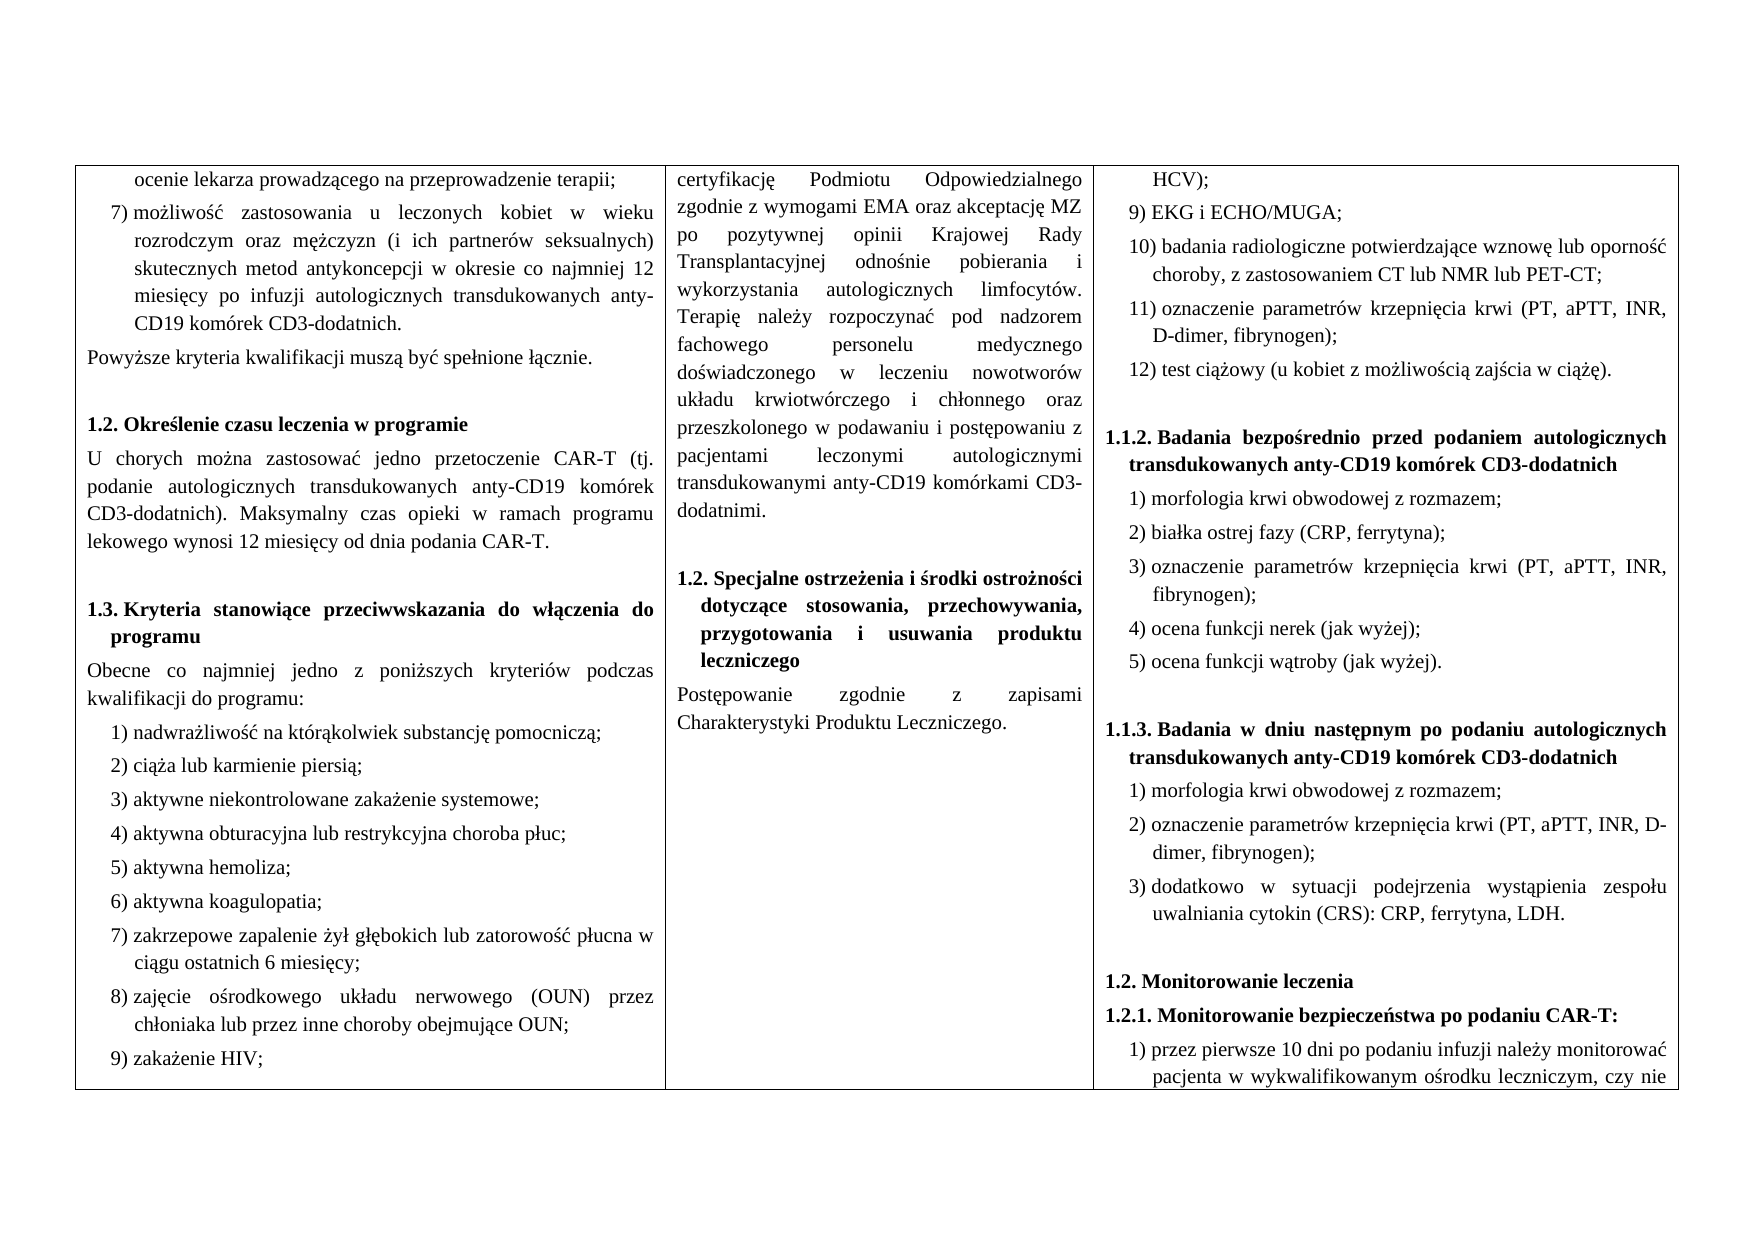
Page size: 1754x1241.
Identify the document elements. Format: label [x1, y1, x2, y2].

table_cell [1094, 166, 1678, 1088]
table_cell [666, 166, 1093, 1088]
table_cell [76, 166, 665, 1088]
